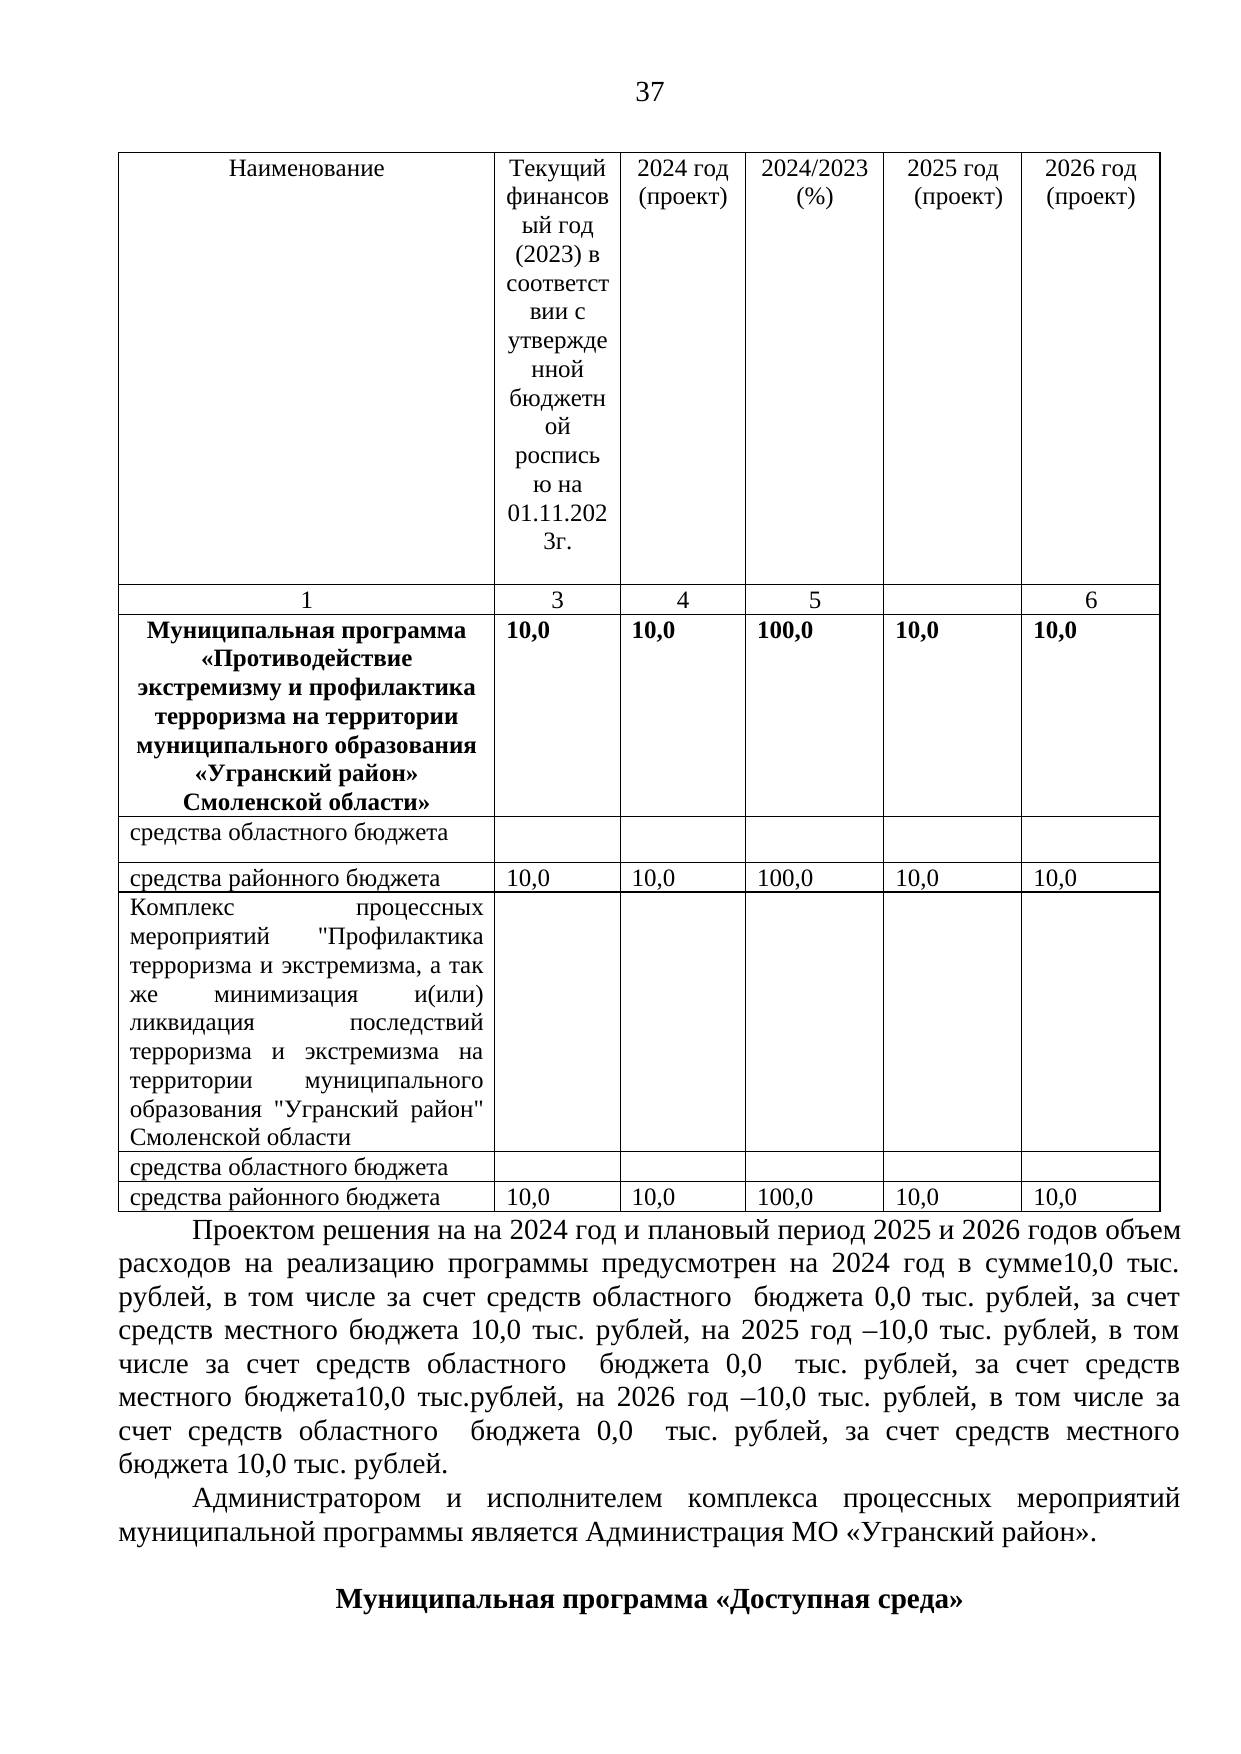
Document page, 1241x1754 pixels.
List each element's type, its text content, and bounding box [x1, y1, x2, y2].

table_cell 4 [621, 585, 745, 614]
table_cell [495, 817, 620, 862]
table_cell 100,0 [746, 1182, 883, 1211]
table_header 2026 год (проект) [1022, 153, 1159, 584]
table_cell средства областного бюджета [119, 1152, 494, 1181]
table_header Наименование [119, 153, 494, 584]
table_cell [884, 585, 1021, 614]
table_cell 10,0 [621, 615, 745, 816]
table_cell 10,0 [495, 1182, 620, 1211]
table_cell 3 [495, 585, 620, 614]
table_cell 10,0 [884, 615, 1021, 816]
table_cell 5 [746, 585, 883, 614]
table_cell [495, 1152, 620, 1181]
table_cell 10,0 [495, 615, 620, 816]
table_cell 10,0 [1022, 863, 1159, 891]
table_cell [1022, 1152, 1159, 1181]
text Администратором и исполнителем комплекса процессных мероприятий муниципальной программы является Администрация МО «Угранский район». [118, 1480, 1181, 1547]
table_cell [884, 817, 1021, 862]
table_header 2024 год (проект) [621, 153, 745, 584]
table_header 2024/2023 (%) [746, 153, 883, 584]
text Проектом решения на на 2024 год и плановый период 2025 и 2026 годов объем расходов на реализацию программы предусмотрен на 2024 год в сумме10,0 тыс. рублей, в том числе за счет средств областного бюджета 0,0 тыс. рублей, за счет средств местного бюджета 10,0 тыс. рублей, на 2025 год –10,0 тыс. рублей, в том числе за счет средств областного бюджета 0,0 тыс. рублей, за счет средств местного бюджета10,0 тыс.рублей, на 2026 год –10,0 тыс. рублей, в том числе за счет средств областного бюджета 0,0 тыс. рублей, за счет средств местного бюджета 10,0 тыс. рублей. [118, 1212, 1181, 1480]
table_cell Муниципальная программа «Противодействие экстремизму и профилактика терроризма на территории муниципального образования «Угранский район» Смоленской области» [119, 615, 494, 816]
table_cell 10,0 [1022, 615, 1159, 816]
table_cell средства областного бюджета [119, 817, 494, 862]
table_cell [746, 1152, 883, 1181]
table_cell [746, 817, 883, 862]
table_cell 100,0 [746, 863, 883, 891]
table_cell [884, 893, 1021, 1151]
table_cell [884, 1152, 1021, 1181]
table_cell [621, 817, 745, 862]
table_cell 10,0 [884, 863, 1021, 891]
table_cell [621, 893, 745, 1151]
table_cell [1022, 893, 1159, 1151]
table_cell [621, 1152, 745, 1181]
table_cell [495, 893, 620, 1151]
table_cell 1 [119, 585, 494, 614]
table_header 2025 год (проект) [884, 153, 1021, 584]
table_cell [1022, 817, 1159, 862]
table_cell 10,0 [621, 863, 745, 891]
table_cell 10,0 [621, 1182, 745, 1211]
table_cell [746, 893, 883, 1151]
table_cell 6 [1022, 585, 1159, 614]
table_cell средства районного бюджета [119, 863, 494, 891]
table_cell средства районного бюджета [119, 1182, 494, 1211]
table_cell 100,0 [746, 615, 883, 816]
table_cell 10,0 [1022, 1182, 1159, 1211]
table_header Текущий финансовый год (2023) в соответствии с утвержденной бюджетной росписью на 01.11.2023г. [495, 153, 620, 584]
table_cell Комплекс процессных мероприятий "Профилактика терроризма и экстремизма, а так же минимизация и(или) ликвидация последствий терроризма и экстремизма на территории муниципального образования "Угранский район" Смоленской области [119, 893, 494, 1151]
text Муниципальная программа «Доступная среда» [118, 1581, 1181, 1614]
table_cell 10,0 [495, 863, 620, 891]
table_cell 10,0 [884, 1182, 1021, 1211]
